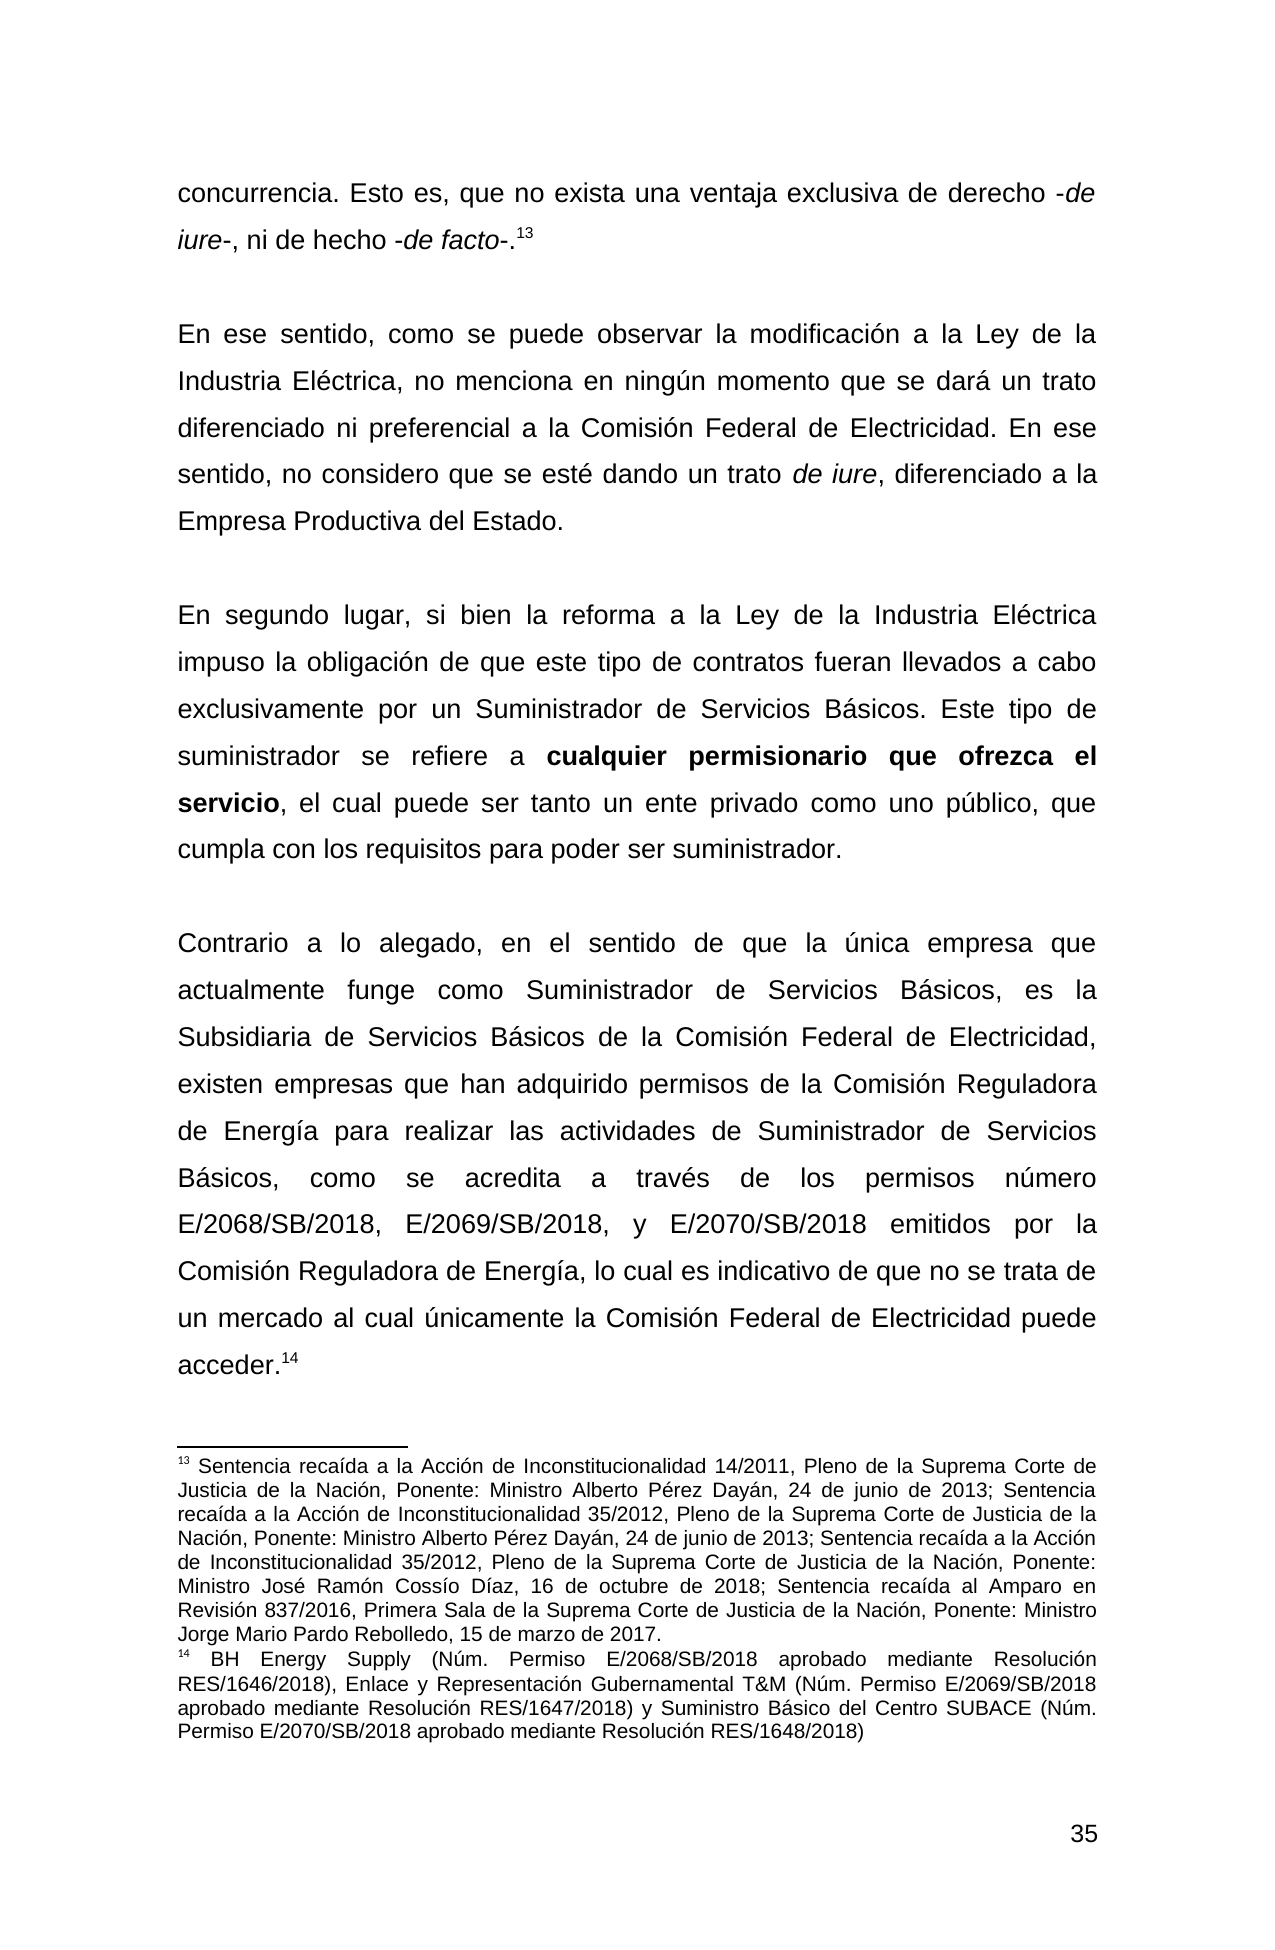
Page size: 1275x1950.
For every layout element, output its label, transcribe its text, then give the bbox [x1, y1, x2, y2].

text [177, 177, 1098, 255]
text Contrario a lo alegado, en el sentido de que la única empresa que actualmente funge como Suministrador de Servicios Básicos, es la Subsidiaria de Servicios Básicos de la Comisión Federal de Electricidad, existen empresas que han adquirido permisos de la Comisión Reguladora de Energía para realizar las actividades de Suministrador de Servicios Básicos, como se acredita a través de los permisos número E/2068/SB/2018, E/2069/SB/2018, y E/2070/SB/2018 emitidos por la Comisión Reguladora de Energía, lo cual es indicativo de que no se trata de un mercado al cual únicamente la Comisión Federal de Electricidad puede acceder. [177, 927, 1098, 1380]
text En ese sentido, como se puede observar la modificación a la Ley de la Industria Eléctrica, no menciona en ningún momento que se dará un trato diferenciado ni preferencial a la Comisión Federal de Electricidad. En ese sentido, no considero que se esté dando un trato de iure, diferenciado a la Empresa Productiva del Estado. [177, 318, 1098, 537]
text En segundo lugar, si bien la reforma a la Ley de la Industria Eléctrica impuso la obligación de que este tipo de contratos fueran llevados a cabo exclusivamente por un Suministrador de Servicios Básicos. Este tipo de suministrador se refiere a cualquier permisionario que ofrezca el servicio, el cual puede ser tanto un ente privado como uno público, que cumpla con los requisitos para poder ser suministrador. [177, 599, 1098, 865]
